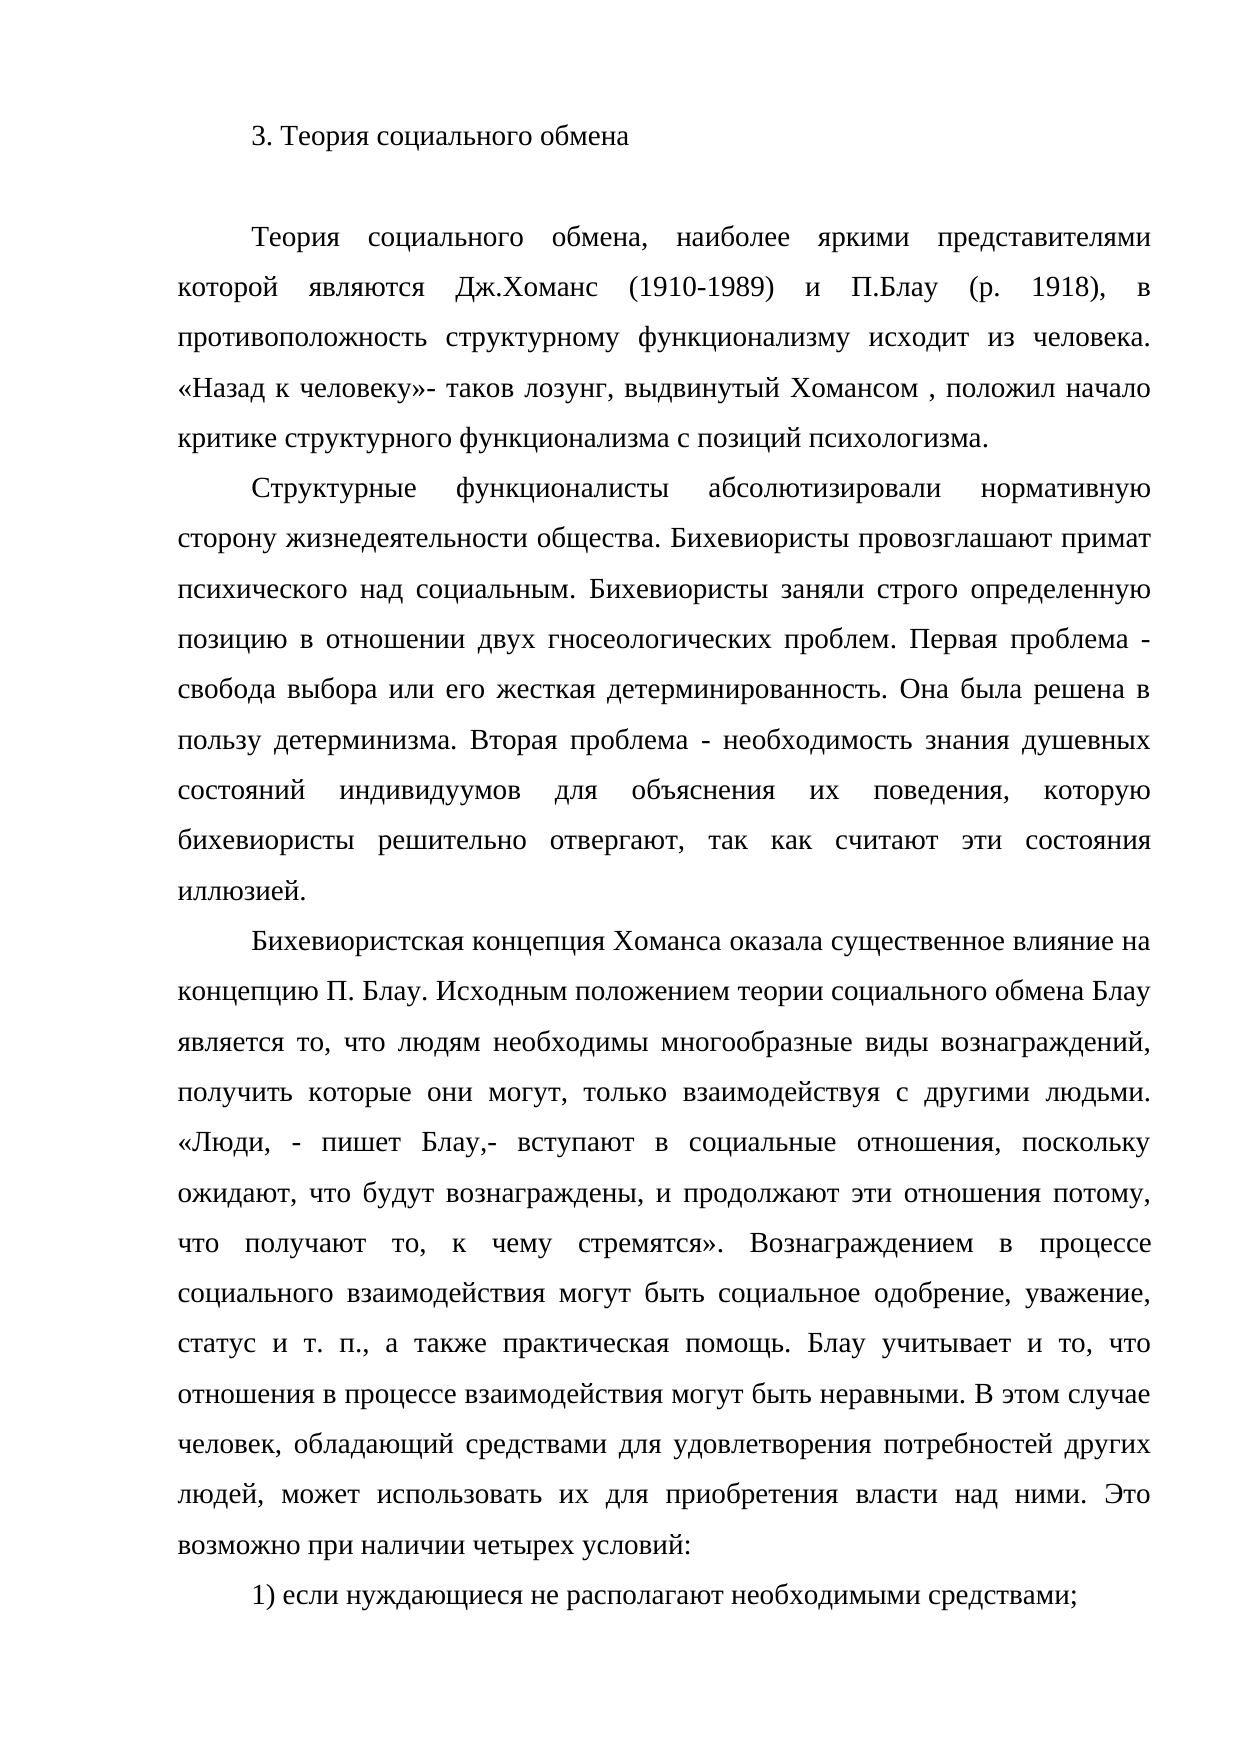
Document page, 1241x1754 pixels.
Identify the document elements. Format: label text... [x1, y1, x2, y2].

text 3. Теория социального обмена [177, 118, 1152, 152]
text Теория социального обмена, наиболее яркими представителями которой являются Дж.Хоманс (1910-1989) и П.Блау (р. 1918), в противоположность структурному функционализму исходит из человека. «Назад к человеку»- таков лозунг, выдвинутый Хомансом , положил начало критике структурного функционализма с позиций психологизма. [177, 219, 1152, 453]
text 1) если нуждающиеся не располагают необходимыми средствами; [177, 1577, 1152, 1611]
text Бихевиористская концепция Хоманса оказала существенное влияние на концепцию П. Блау. Исходным положением теории социального обмена Блау является то, что людям необходимы многообразные виды вознаграждений, получить которые они могут, только взаимодействуя с другими людьми. «Люди, - пишет Блау,- вступают в социальные отношения, поскольку ожидают, что будут вознаграждены, и продолжают эти отношения потому, что получают то, к чему стремятся». Вознаграждением в процессе социального взаимодействия могут быть социальное одобрение, уважение, статус и т. п., а также практическая помощь. Блау учитывает и то, что отношения в процессе взаимодействия могут быть неравными. В этом случае человек, обладающий средствами для удовлетворения потребностей других людей, может использовать их для приобретения власти над ними. Это возможно при наличии четырех условий: [177, 923, 1152, 1560]
text Структурные функционалисты абсолютизировали нормативную сторону жизнедеятельности общества. Бихевиористы провозглашают примат психического над социальным. Бихевиористы заняли строго определенную позицию в отношении двух гносеологических проблем. Первая проблема - свобода выбора или его жесткая детерминированность. Она была решена в пользу детерминизма. Вторая проблема - необходимость знания душевных состояний индивидуумов для объяснения их поведения, которую бихевиористы решительно отвергают, так как считают эти состояния иллюзией. [177, 470, 1152, 906]
